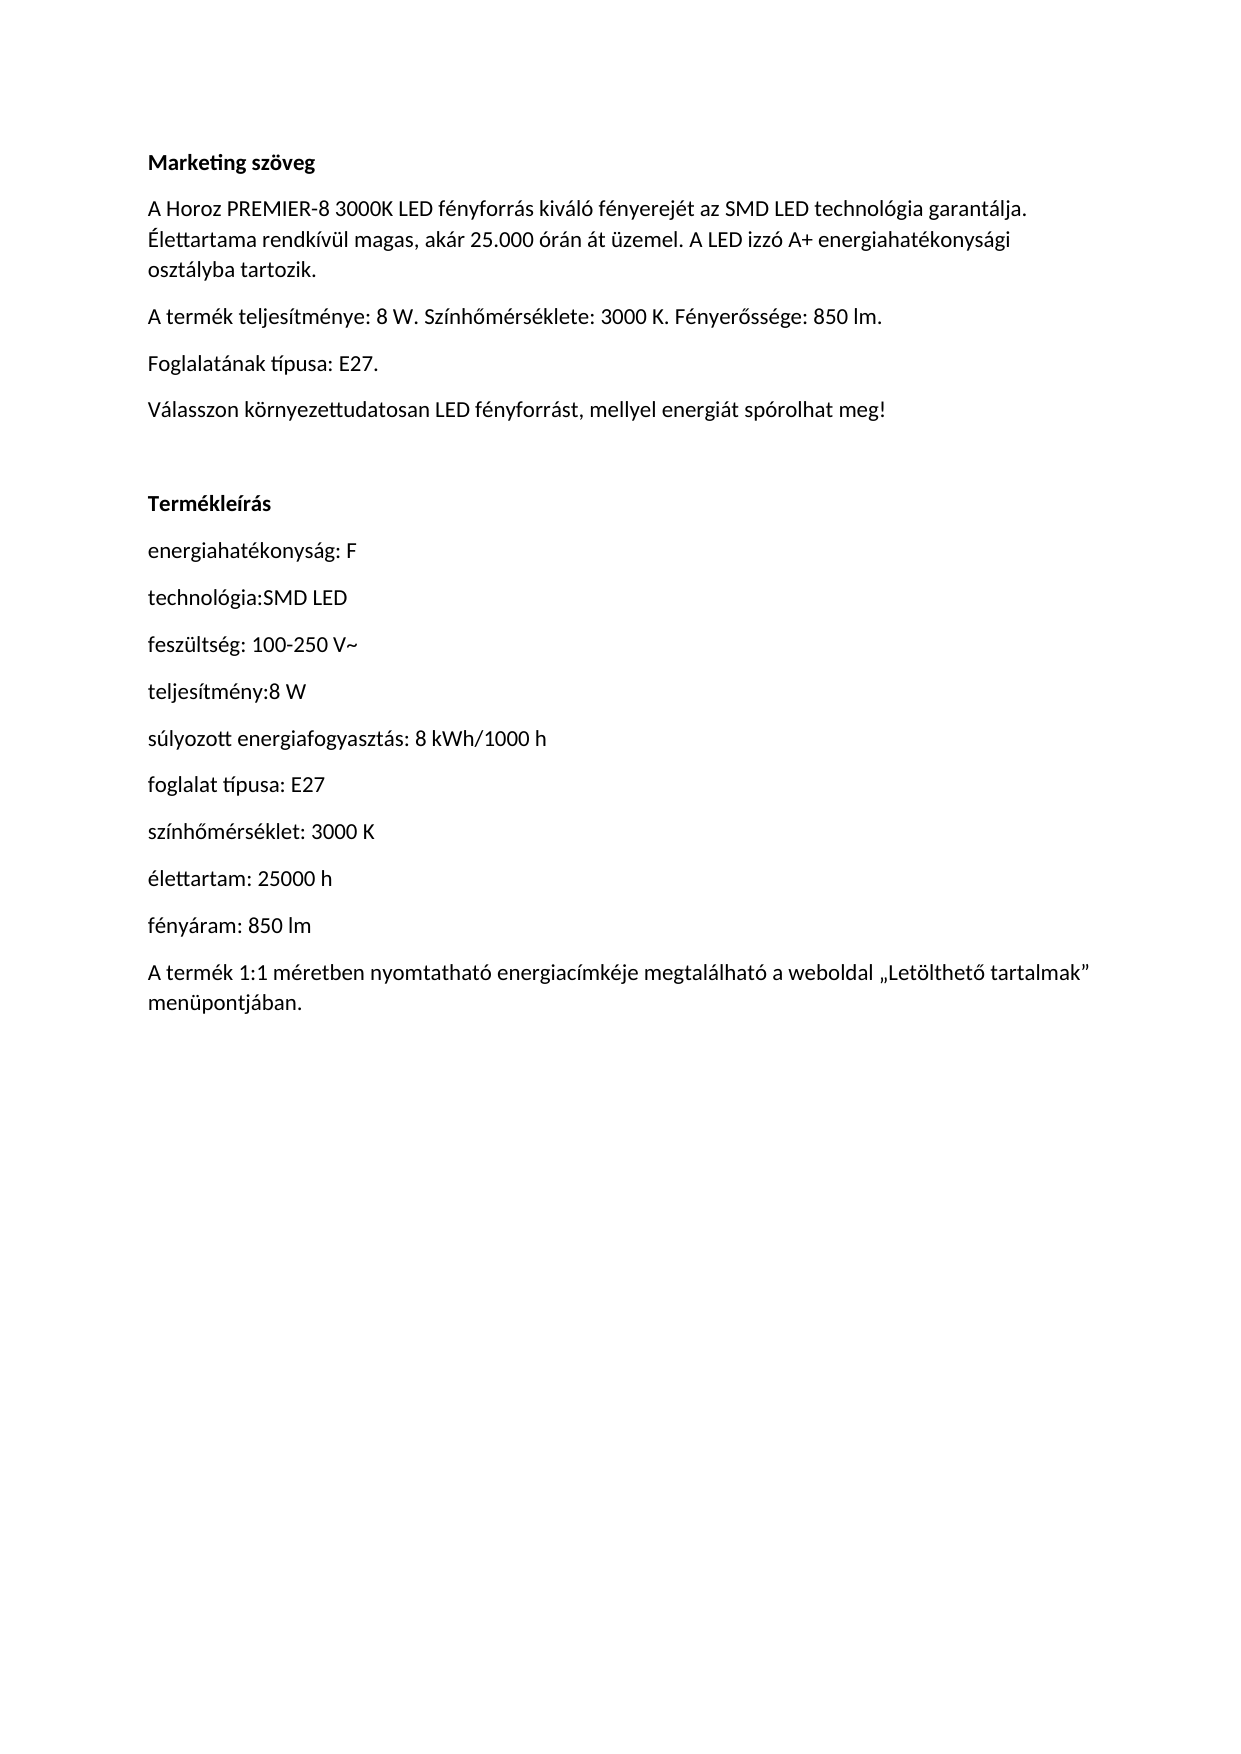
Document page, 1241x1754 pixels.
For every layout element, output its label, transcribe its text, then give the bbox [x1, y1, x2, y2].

text Válasszon környezettudatosan LED fényforrást, mellyel energiát spórolhat meg! [148, 396, 1093, 423]
text energiahatékonyság: F [148, 536, 1093, 564]
text súlyozott energiafogyasztás: 8 kWh/1000 h [148, 724, 1093, 752]
text Termékleírás [148, 489, 1093, 517]
text foglalat típusa: E27 [148, 771, 1093, 798]
text A termék teljesítménye: 8 W. Színhőmérséklete: 3000 K. Fényerőssége: 850 lm. [148, 302, 1093, 330]
text feszültség: 100-250 V~ [148, 630, 1093, 658]
text fényáram: 850 lm [148, 911, 1093, 939]
text technológia:SMD LED [148, 583, 1093, 611]
text A Horoz PREMIER-8 3000K LED fényforrás kiváló fényerejét az SMD LED technológia garantálja. Élettartama rendkívül magas, akár 25.000 órán át üzemel. A LED izzó A+ energiahatékonysági osztályba tartozik. [148, 194, 1093, 283]
text A termék 1:1 méretben nyomtatható energiacímkéje megtalálható a weboldal „Letölthető tartalmak” menüpontjában. [148, 958, 1093, 1016]
text színhőmérséklet: 3000 K [148, 817, 1093, 845]
text Marketing szöveg [148, 148, 1093, 176]
text teljesítmény:8 W [148, 677, 1093, 705]
text Foglalatának típusa: E27. [148, 349, 1093, 377]
text élettartam: 25000 h [148, 864, 1093, 892]
